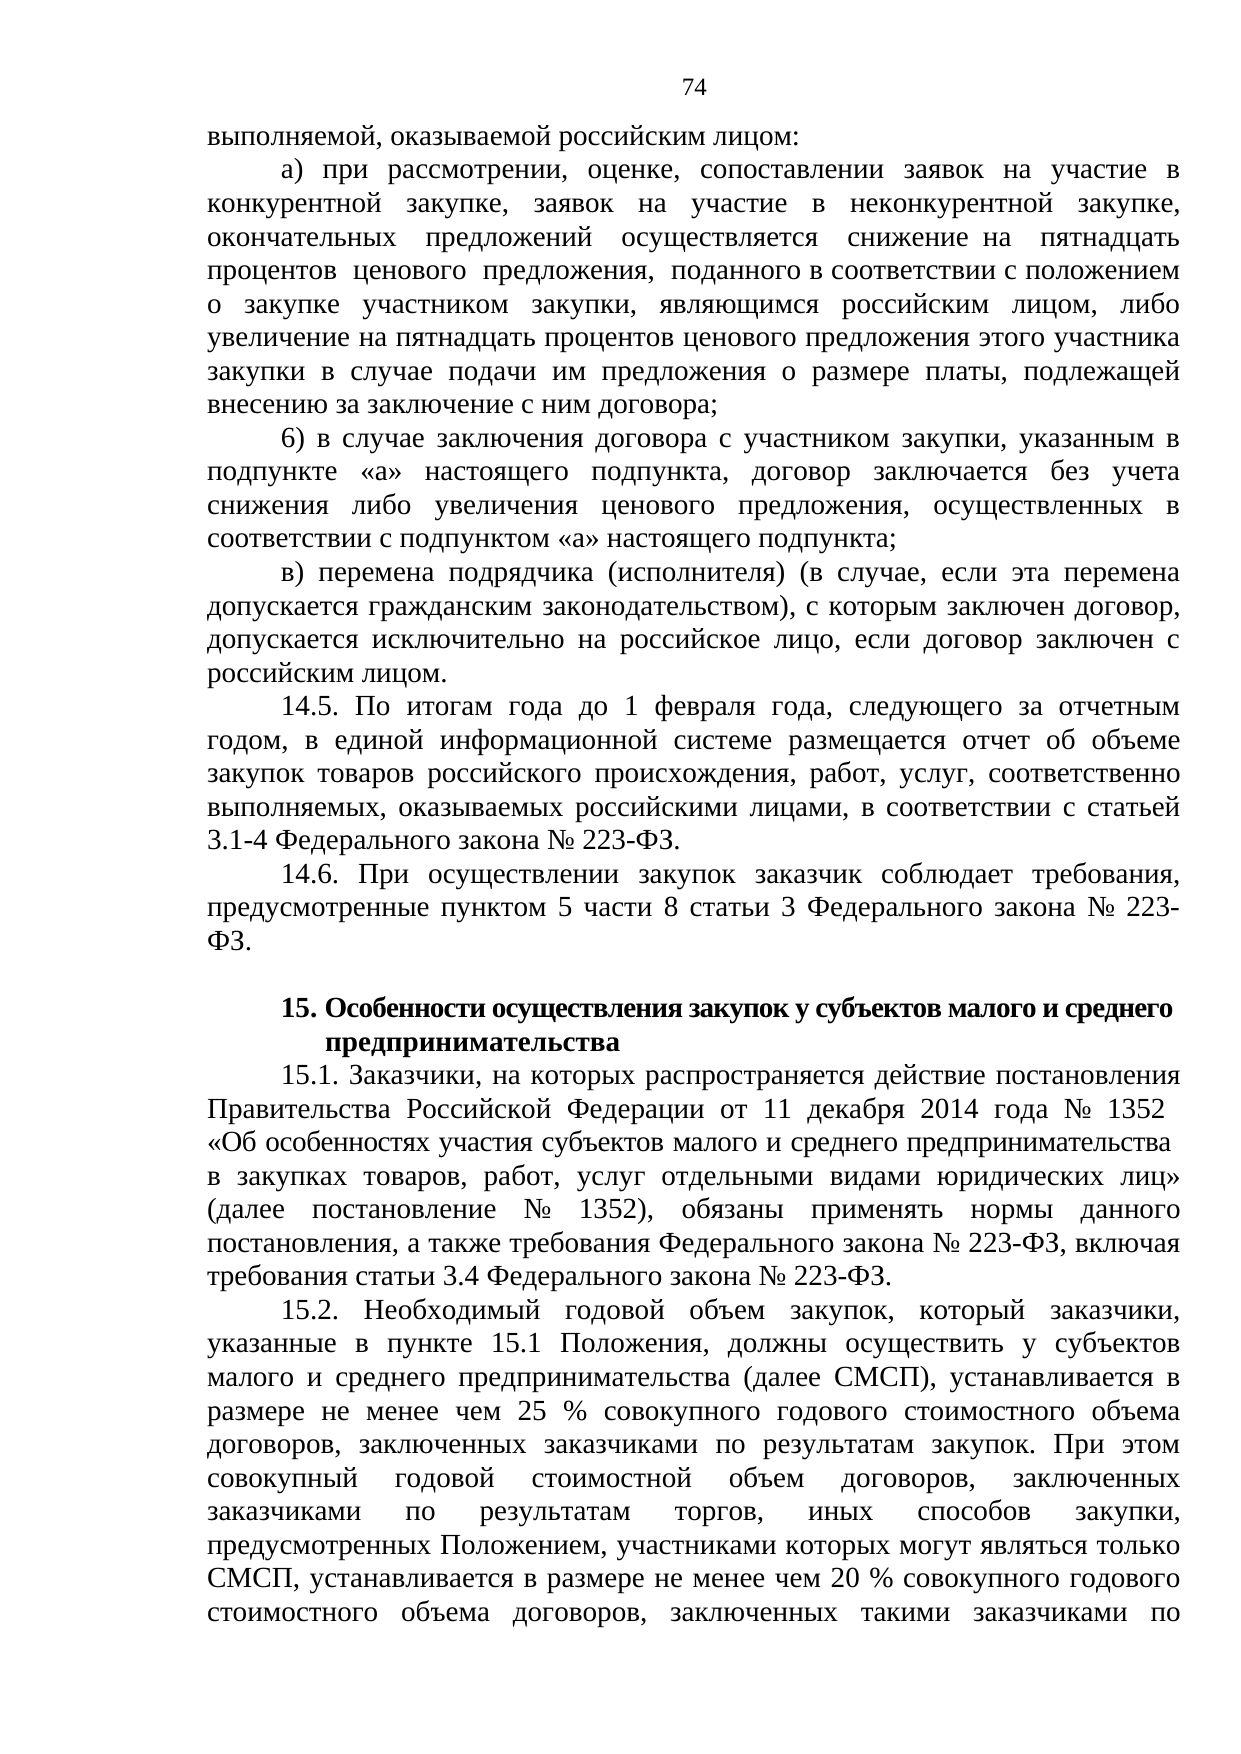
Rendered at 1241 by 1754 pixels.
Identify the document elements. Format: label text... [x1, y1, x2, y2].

subtitle 15. Особенности осуществления закупок у субъектов малого и среднего предпринимательства [281, 990, 1181, 1057]
text 15.1. Заказчики, на которых распространяется действие постановления Правительства Российской Федерации от 11 декабря 2014 года № 1352 «Об особенностях участия субъектов малого и среднего предпринимательства в закупках товаров, работ, услуг отдельными видами юридических лиц» (далее постановление № 1352), обязаны применять нормы данного постановления, а также требования Федерального закона № 223-ФЗ, включая требования статьи 3.4 Федерального закона № 223-ФЗ. [207, 1057, 1181, 1292]
text 14.5. По итогам года до 1 февраля года, следующего за отчетным годом, в единой информационной системе размещается отчет об объеме закупок товаров российского происхождения, работ, услуг, соответственно выполняемых, оказываемых российскими лицами, в соответствии с статьей 3.1-4 Федерального закона № 223-ФЗ. [207, 688, 1181, 856]
text 14.6. При осуществлении закупок заказчик соблюдает требования, предусмотренные пунктом 5 части 8 статьи 3 Федерального закона № 223-ФЗ. [207, 856, 1181, 957]
text а) при рассмотрении, оценке, сопоставлении заявок на участие в конкурентной закупке, заявок на участие в неконкурентной закупке, окончательных предложений осуществляется снижение на пятнадцать процентов ценового предложения, поданного в соответствии с положением о закупке участником закупки, являющимся российским лицом, либо увеличение на пятнадцать процентов ценового предложения этого участника закупки в случае подачи им предложения о размере платы, подлежащей внесению за заключение с ним договора; [207, 152, 1181, 420]
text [207, 1292, 1181, 1627]
text в) перемена подрядчика (исполнителя) (в случае, если эта перемена допускается гражданским законодательством), с которым заключен договор, допускается исключительно на российское лицо, если договор заключен с российским лицом. [207, 554, 1181, 688]
text 6) в случае заключения договора с участником закупки, указанным в подпункте «а» настоящего подпункта, договор заключается без учета снижения либо увеличения ценового предложения, осуществленных в соответствии с подпунктом «а» настоящего подпункта; [207, 420, 1181, 554]
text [207, 118, 1181, 152]
